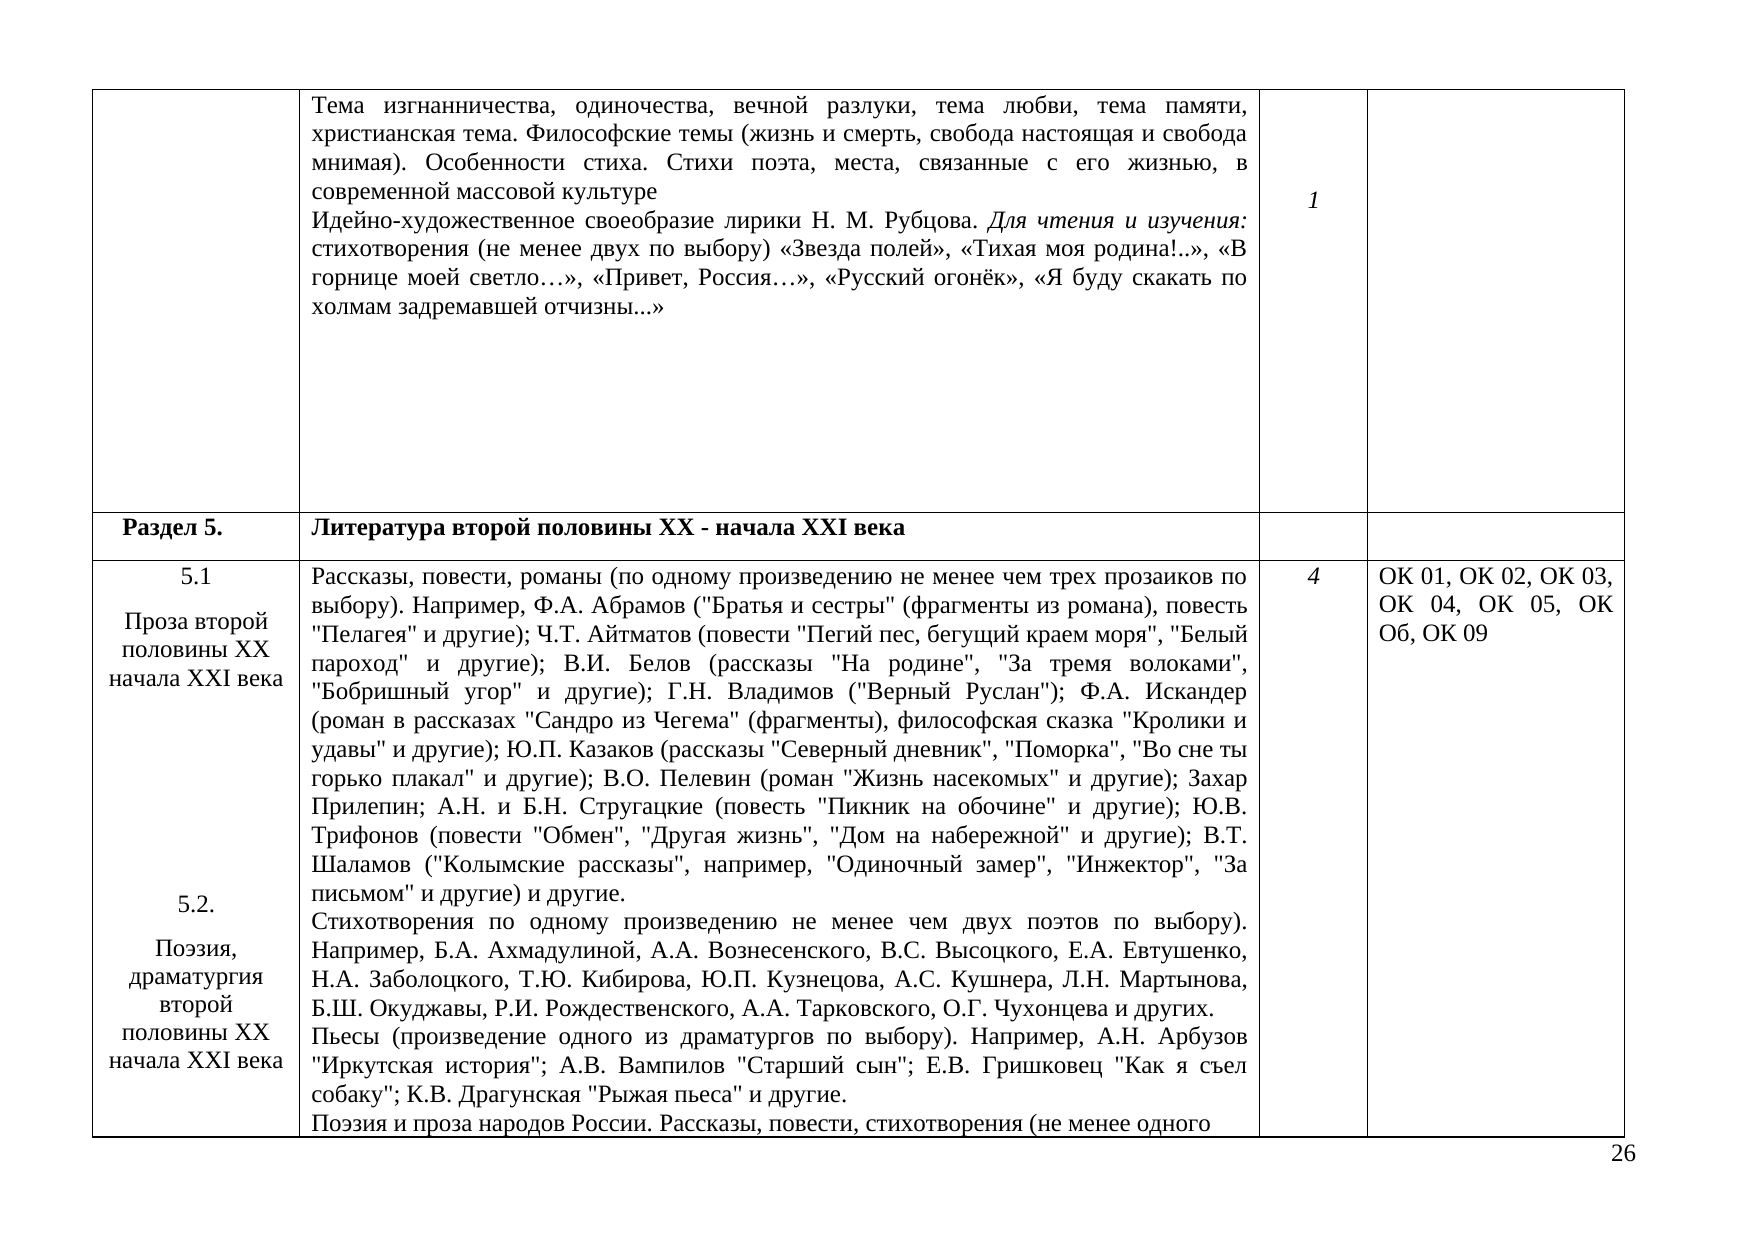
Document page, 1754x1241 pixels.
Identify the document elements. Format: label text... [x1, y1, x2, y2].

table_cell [93, 561, 299, 1136]
table_cell 4 2 1 [1260, 561, 1367, 1136]
table_cell Раздел 5. [93, 513, 299, 560]
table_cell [1368, 90, 1624, 512]
table_cell [1368, 513, 1624, 560]
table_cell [93, 90, 299, 512]
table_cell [1368, 561, 1624, 1136]
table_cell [300, 561, 1259, 1136]
table_cell Литература второй половины XX - начала XXI века [300, 513, 1259, 560]
table_cell [1260, 513, 1367, 560]
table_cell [300, 90, 1259, 512]
table_cell 1 1 [1260, 90, 1367, 512]
